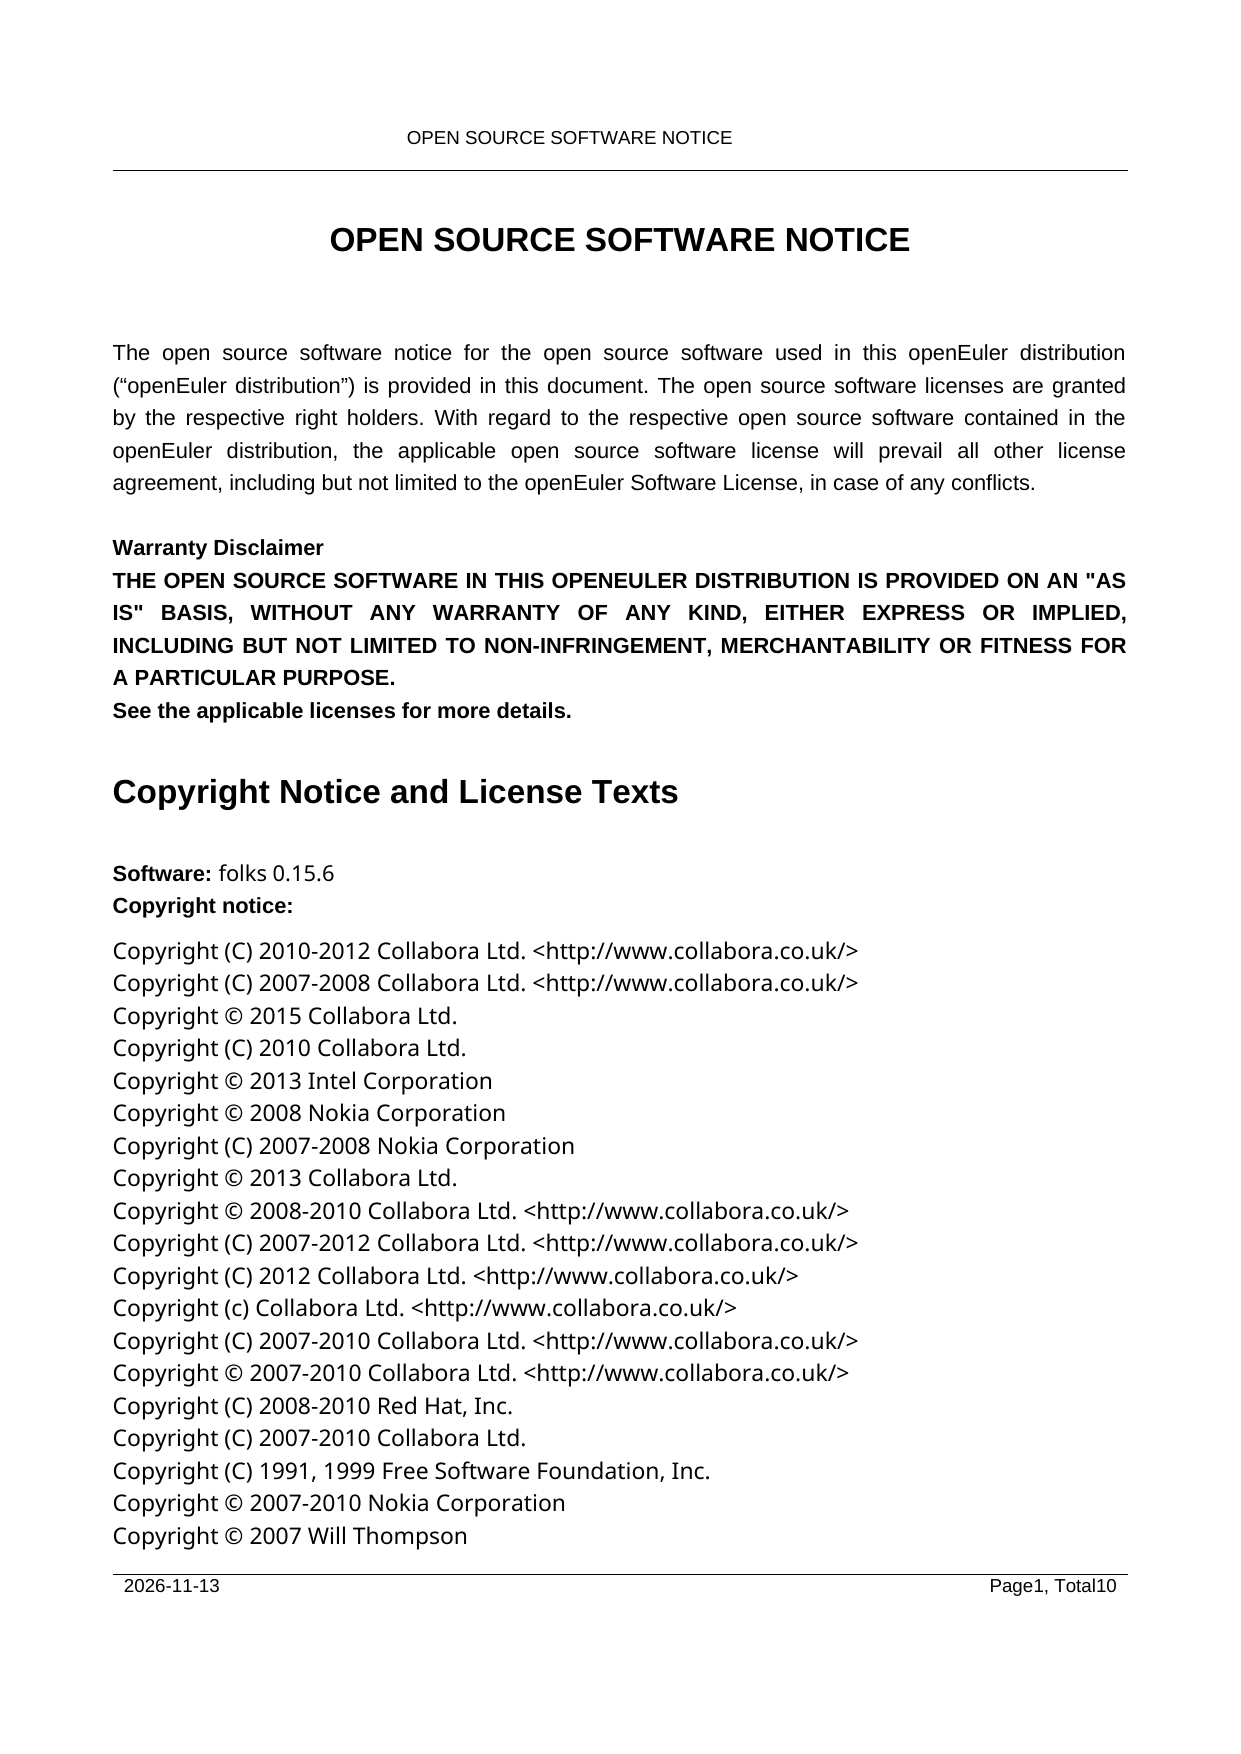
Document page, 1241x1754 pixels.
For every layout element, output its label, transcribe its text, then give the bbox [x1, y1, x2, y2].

title Software: folks 0.15.6 [112, 856, 1128, 889]
text THE OPEN SOURCE SOFTWARE IN THIS OPENEULER DISTRIBUTION IS PROVIDED ON AN "AS IS" BASIS, WITHOUT ANY WARRANTY OF ANY KIND, EITHER EXPRESS OR IMPLIED, INCLUDING BUT NOT LIMITED TO NON-INFRINGEMENT, MERCHANTABILITY OR FITNESS FOR A PARTICULAR PURPOSE. See the applicable licenses for more details. [112, 564, 1128, 726]
text Warranty Disclaimer [112, 531, 1128, 564]
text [112, 934, 1128, 1551]
text Copyright notice: [112, 889, 1128, 921]
text The open source software notice for the open source software used in this openEuler distribution (“openEuler distribution”) is provided in this document. The open source software licenses are granted by the respective right holders. With regard to the respective open source software contained in the openEuler distribution, the applicable open source software license will prevail all other license agreement, including but not limited to the openEuler Software License, in case of any conflicts. [112, 336, 1128, 499]
text OPEN SOURCE SOFTWARE NOTICE [112, 206, 1128, 271]
text Copyright Notice and License Texts [112, 759, 1128, 824]
